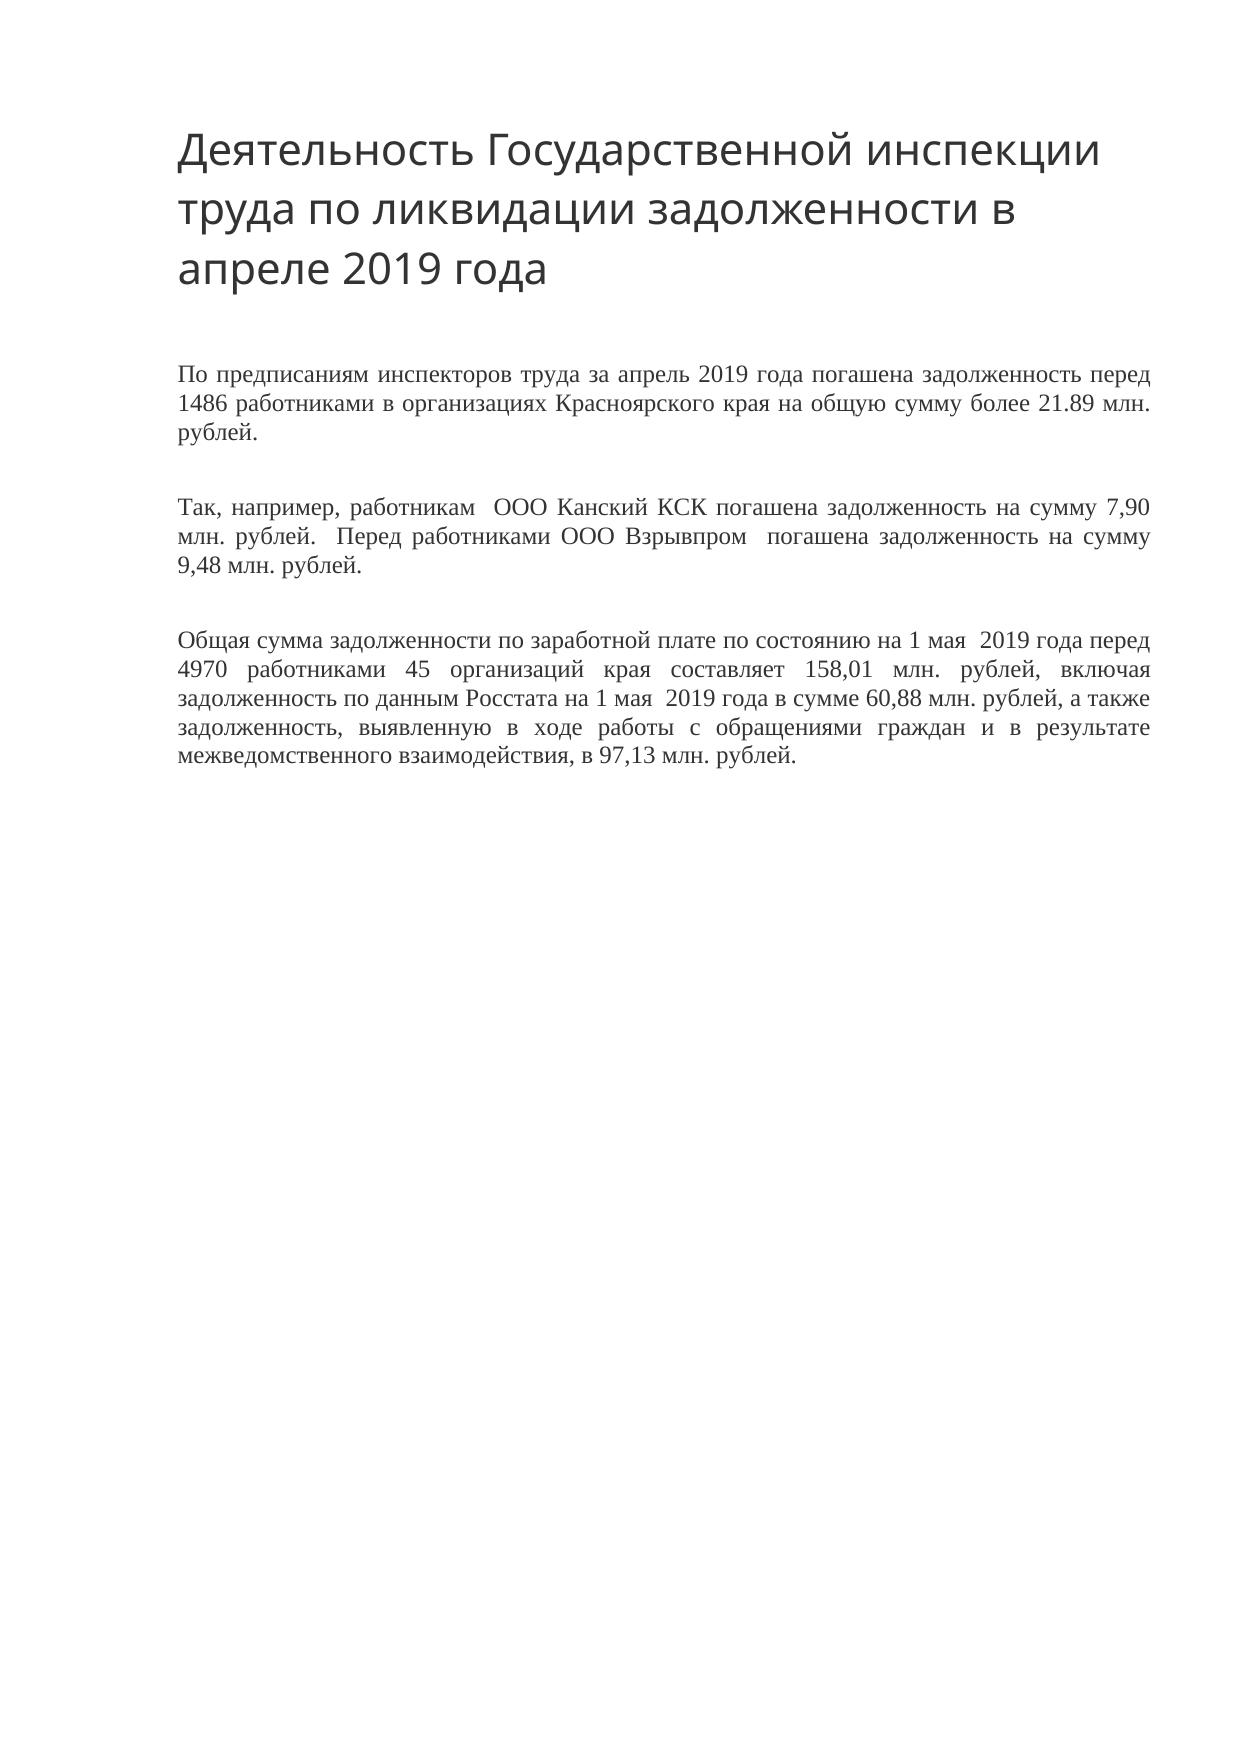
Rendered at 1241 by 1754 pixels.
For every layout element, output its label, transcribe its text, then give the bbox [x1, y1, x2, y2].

text Деятельность Государственной инспекции труда по ликвидации задолженности в апреле 2019 года [177, 118, 1152, 297]
text По предписаниям инспекторов труда за апрель 2019 года погашена задолженность перед 1486 работниками в организациях Красноярского края на общую сумму более 21.89 млн. рублей. [177, 359, 1152, 446]
text Общая сумма задолженности по заработной плате по состоянию на 1 мая 2019 года перед 4970 работниками 45 организаций края составляет 158,01 млн. рублей, включая задолженность по данным Росстата на 1 мая 2019 года в сумме 60,88 млн. рублей, а также задолженность, выявленную в ходе работы с обращениями граждан и в результате межведомственного взаимодействия, в 97,13 млн. рублей. [177, 626, 1152, 769]
text Так, например, работникам ООО Канский КСК погашена задолженность на сумму 7,90 млн. рублей. Перед работниками ООО Взрывпром погашена задолженность на сумму 9,48 млн. рублей. [177, 492, 1152, 579]
